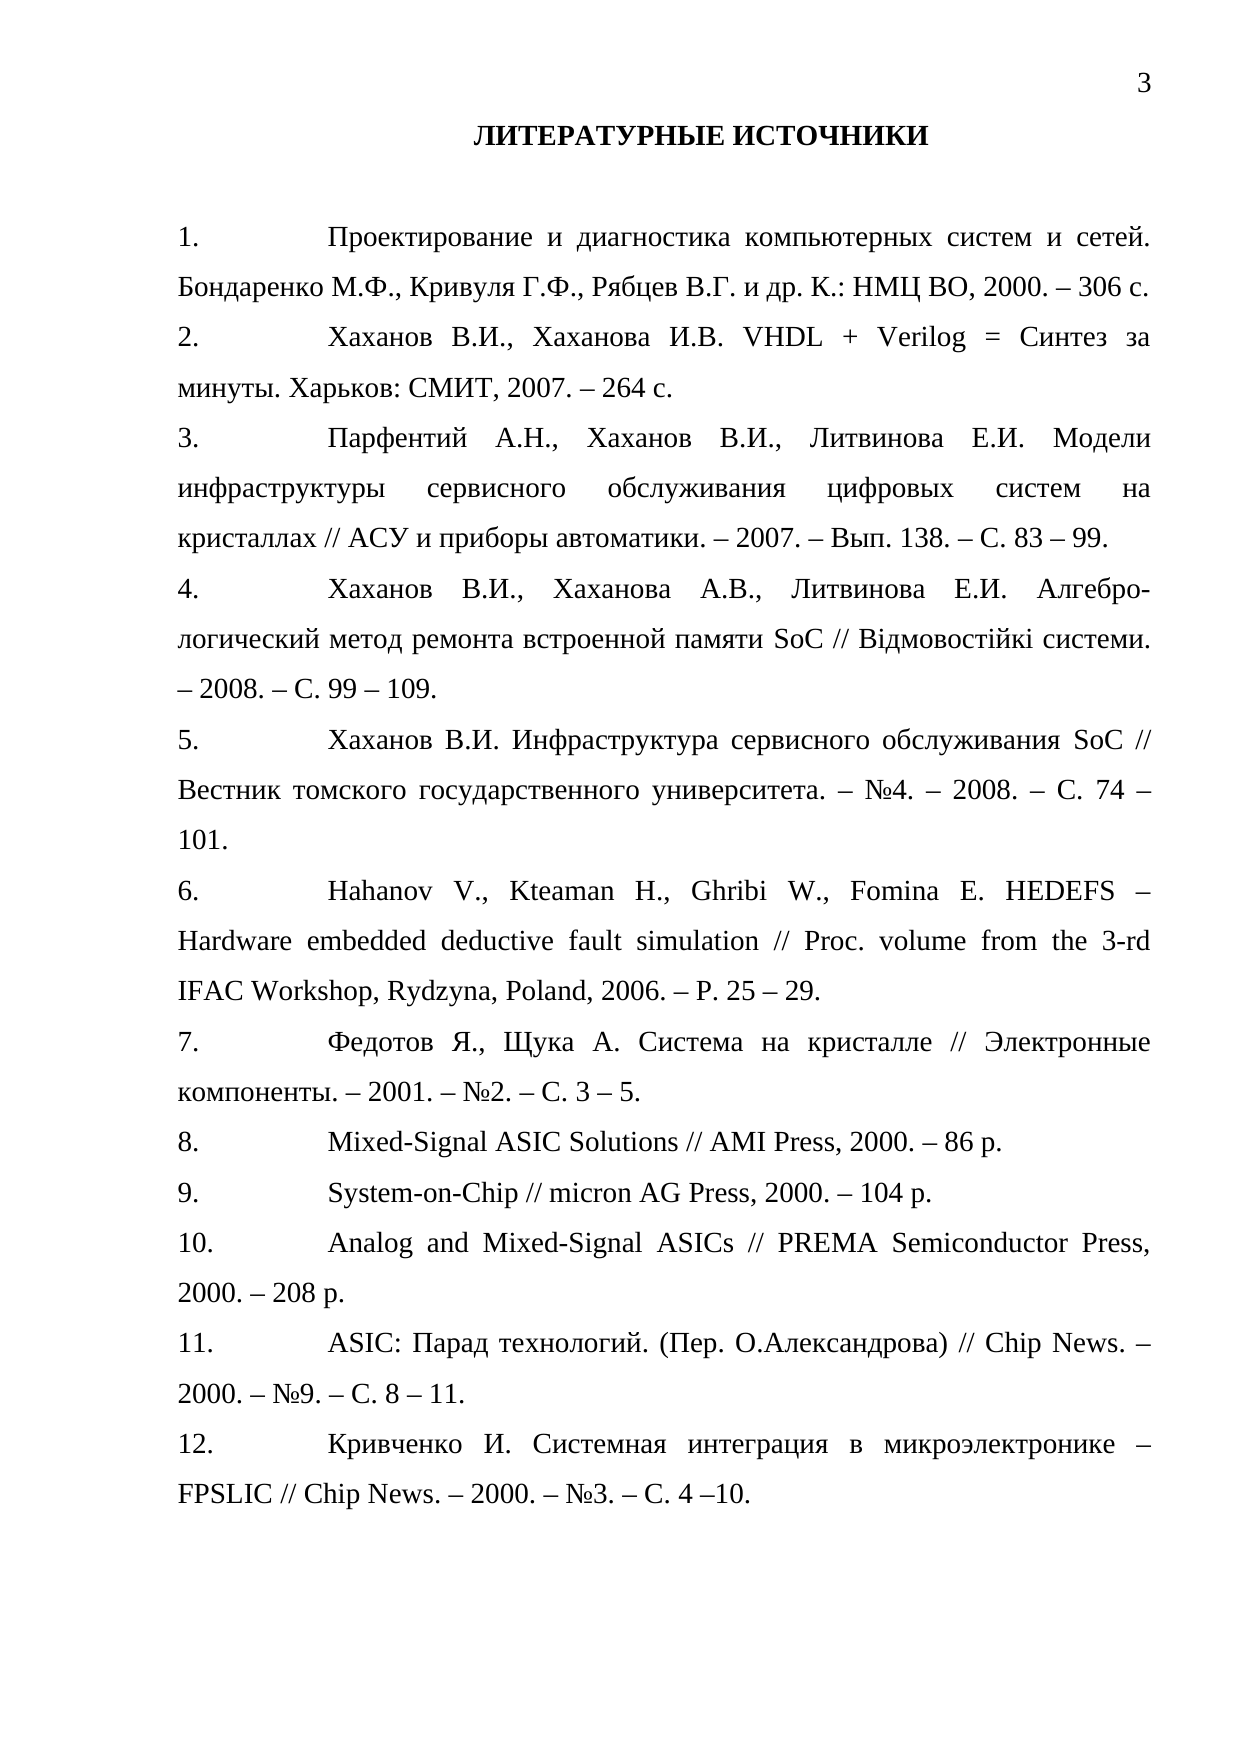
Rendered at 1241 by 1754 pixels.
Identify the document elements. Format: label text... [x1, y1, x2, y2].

text литературные источники [177, 118, 1152, 152]
list ASIC: Парад технологий. (Пер. О.Александрова) // Chip News. –2000. – №9. – C. 8 – 11. [177, 1326, 1152, 1409]
list Хаханов В.И., Хаханова А.В., Литвинова Е.И. Алгебро-логический метод ремонта встроенной памяти SoC // Відмовостійкі системи. – 2008. – С. 99 – 109. [177, 571, 1152, 705]
list Hahanov V., Kteaman H., Ghribi W., Fomina E. HEDEFS – Hardware embedded deductive fault simulation // Proc. volume from the 3-rd IFAC Workshop, Rydzyna, Poland, 2006. – P. 25 – 29. [177, 873, 1152, 1007]
list Analog and Mixed-Signal ASICs // PREMA Semiconductor Press, 2000. – 208 p. [177, 1225, 1152, 1309]
list Кривченко И. Системная интеграция в микроэлектронике – FPSLIC // Chip News. – 2000. – №3. – С. 4 –10. [177, 1426, 1152, 1510]
list Хаханов В.И. Инфраструктура сервисного обслуживания SoC // Вестник томского государственного университета. – №4. – 2008. – С. 74 – 101. [177, 722, 1152, 856]
list Mixed-Signal ASIC Solutions // AMI Press, 2000. – 86 p. [177, 1124, 1152, 1158]
list Хаханов В.И., Хаханова И.В. VHDL + Verilog = Синтез за минуты. Харьков: СМИТ, 2007. – 264 с. [177, 319, 1152, 403]
list Федотов Я., Щука А. Система на кристалле // Электронные компоненты. – 2001. – №2. – С. 3 – 5. [177, 1024, 1152, 1108]
list System-on-Chip // micron AG Press, 2000. – 104 p. [177, 1175, 1152, 1208]
list Парфентий А.Н., Хаханов В.И., Литвинова Е.И. Модели инфраструктуры сервисного обслуживания цифровых систем на кристаллах // АСУ и приборы автоматики. – 2007. – Вып. 138. – С. 83 – 99. [177, 420, 1152, 554]
list Проектирование и диагностика компьютерных систем и сетей. Бондаренко М.Ф., Кривуля Г.Ф., Рябцев В.Г. и др. К.: НМЦ ВО, 2000. – 306 с. [177, 219, 1152, 303]
